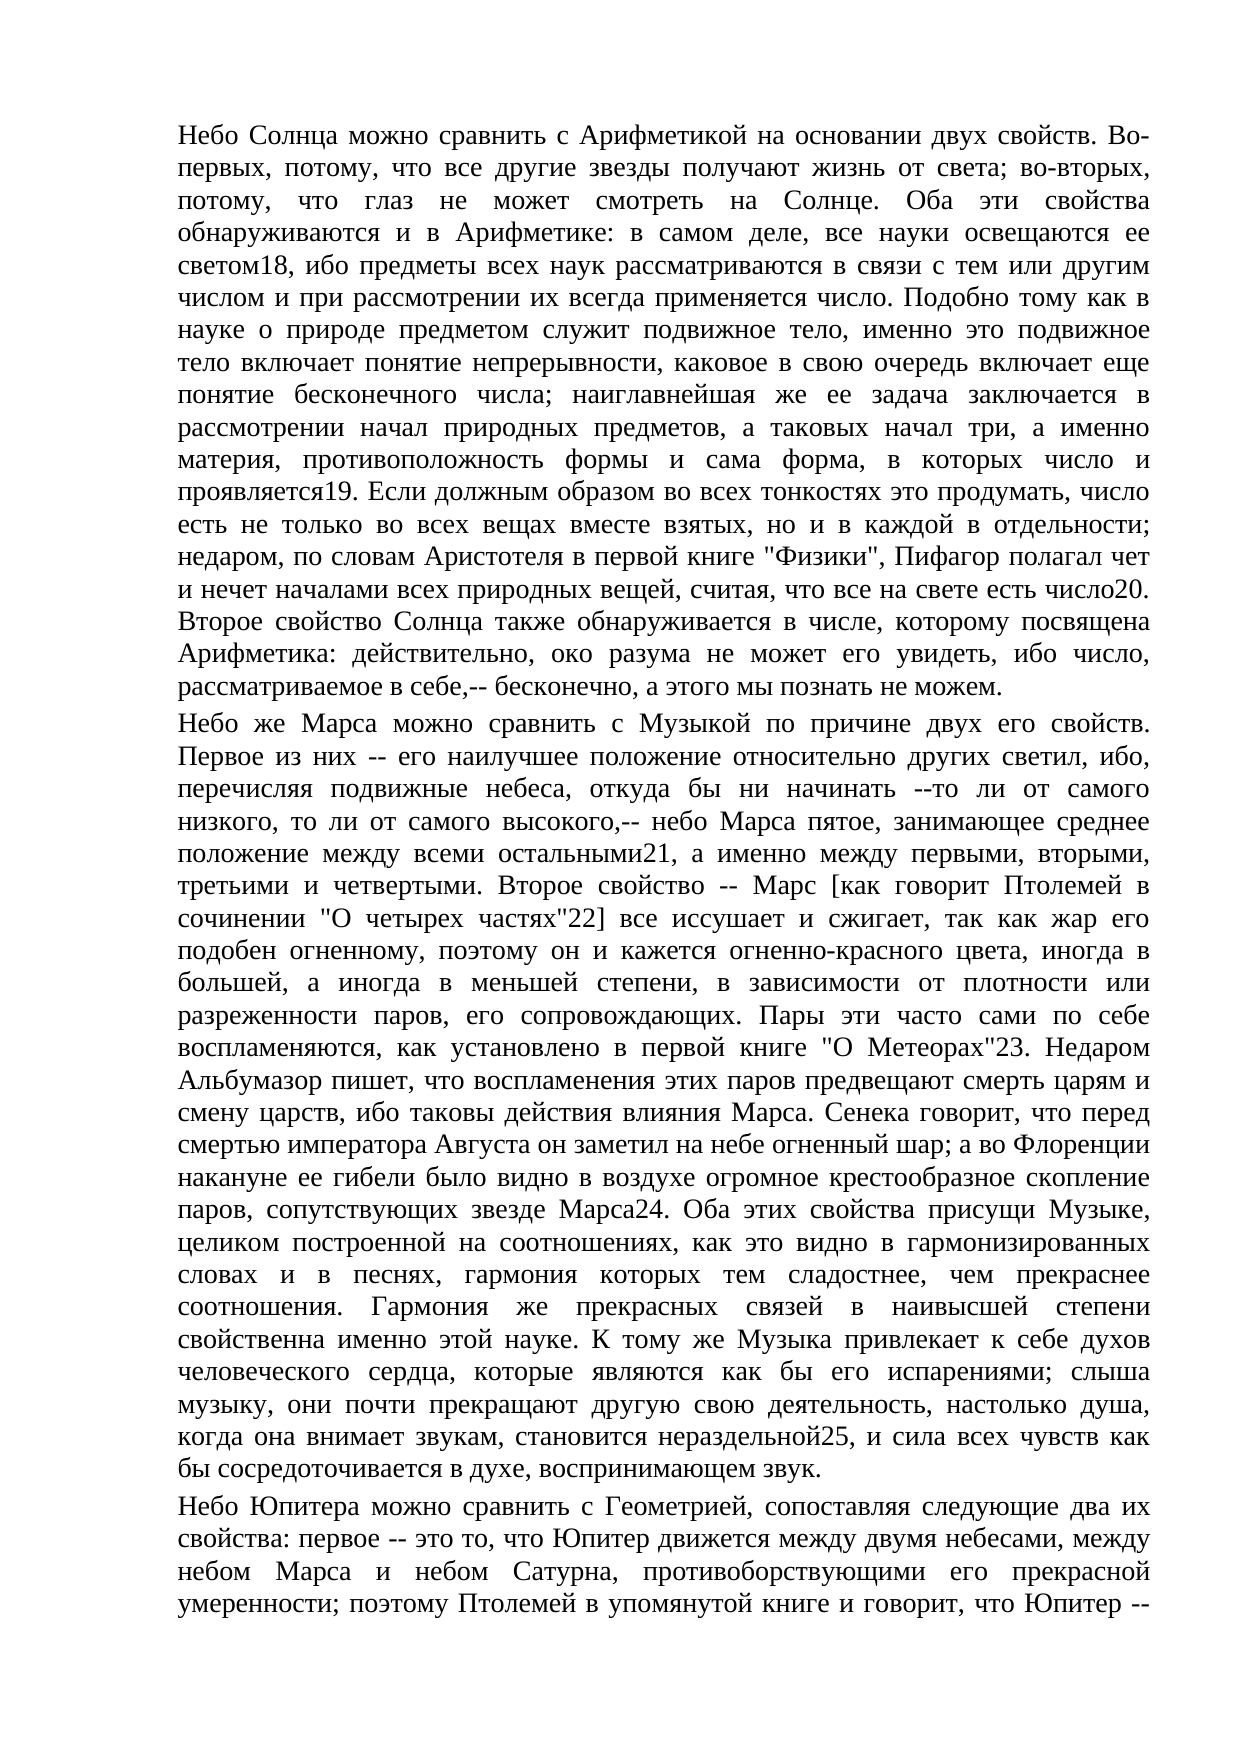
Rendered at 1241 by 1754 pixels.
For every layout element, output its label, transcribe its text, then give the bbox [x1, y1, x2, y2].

text Небо же Марса можно сравнить с Музыкой по причине двух его свойств. Первое из них -- его наилучшее положение относительно других светил, ибо, перечисляя подвижные небеса, откуда бы ни начинать --то ли от самого низкого, то ли от самого высокого,-- небо Марса пятое, занимающее среднее положение между всеми остальными21, а именно между первыми, вторыми, третьими и четвертыми. Второе свойство -- Марс [как говорит Птолемей в сочинении "О четырех частях"22] все иссушает и сжигает, так как жар его подобен огненному, поэтому он и кажется огненно-красного цвета, иногда в большей, а иногда в меньшей степени, в зависимости от плотности или разреженности паров, его сопровождающих. Пары эти часто сами по себе воспламеняются, как установлено в первой книге "О Метеорах"23. Недаром Альбумазор пишет, что воспламенения этих паров предвещают смерть царям и смену царств, ибо таковы действия влияния Марса. Сенека говорит, что перед смертью императора Августа он заметил на небе огненный шар; а во Флоренции накануне ее гибели было видно в воздухе огромное крестообразное скопление паров, сопутствующих звезде Марса24. Оба этих свойства присущи Музыке, целиком построенной на соотношениях, как это видно в гармонизированных словах и в песнях, гармония которых тем сладостнее, чем прекраснее соотношения. Гармония же прекрасных связей в наивысшей степени свойственна именно этой науке. К тому же Музыка привлекает к себе духов человеческого сердца, которые являются как бы его испарениями; слыша музыку, они почти прекращают другую свою деятельность, настолько душа, когда она внимает звукам, становится нераздельной25, и сила всех чувств как бы сосредоточивается в духе, воспринимающем звук. [177, 706, 1152, 1484]
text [177, 1489, 1152, 1618]
text Небо Солнца можно сравнить с Арифметикой на основании двух свойств. Во-первых, потому, что все другие звезды получают жизнь от света; во-вторых, потому, что глаз не может смотреть на Солнце. Оба эти свойства обнаруживаются и в Арифметике: в самом деле, все науки освещаются ее светом18, ибо предметы всех наук рассматриваются в связи с тем или другим числом и при рассмотрении их всегда применяется число. Подобно тому как в науке о природе предметом служит подвижное тело, именно это подвижное тело включает понятие непрерывности, каковое в свою очередь включает еще понятие бесконечного числа; наиглавнейшая же ее задача заключается в рассмотрении начал природных предметов, а таковых начал три, а именно материя, противоположность формы и сама форма, в которых число и проявляется19. Если должным образом во всех тонкостях это продумать, число есть не только во всех вещах вместе взятых, но и в каждой в отдельности; недаром, по словам Аристотеля в первой книге "Физики", Пифагор полагал чет и нечет началами всех природных вещей, считая, что все на свете есть число20. Второе свойство Солнца также обнаруживается в числе, которому посвящена Арифметика: действительно, око разума не может его увидеть, ибо число, рассматриваемое в себе,-- бесконечно, а этого мы познать не можем. [177, 118, 1152, 701]
